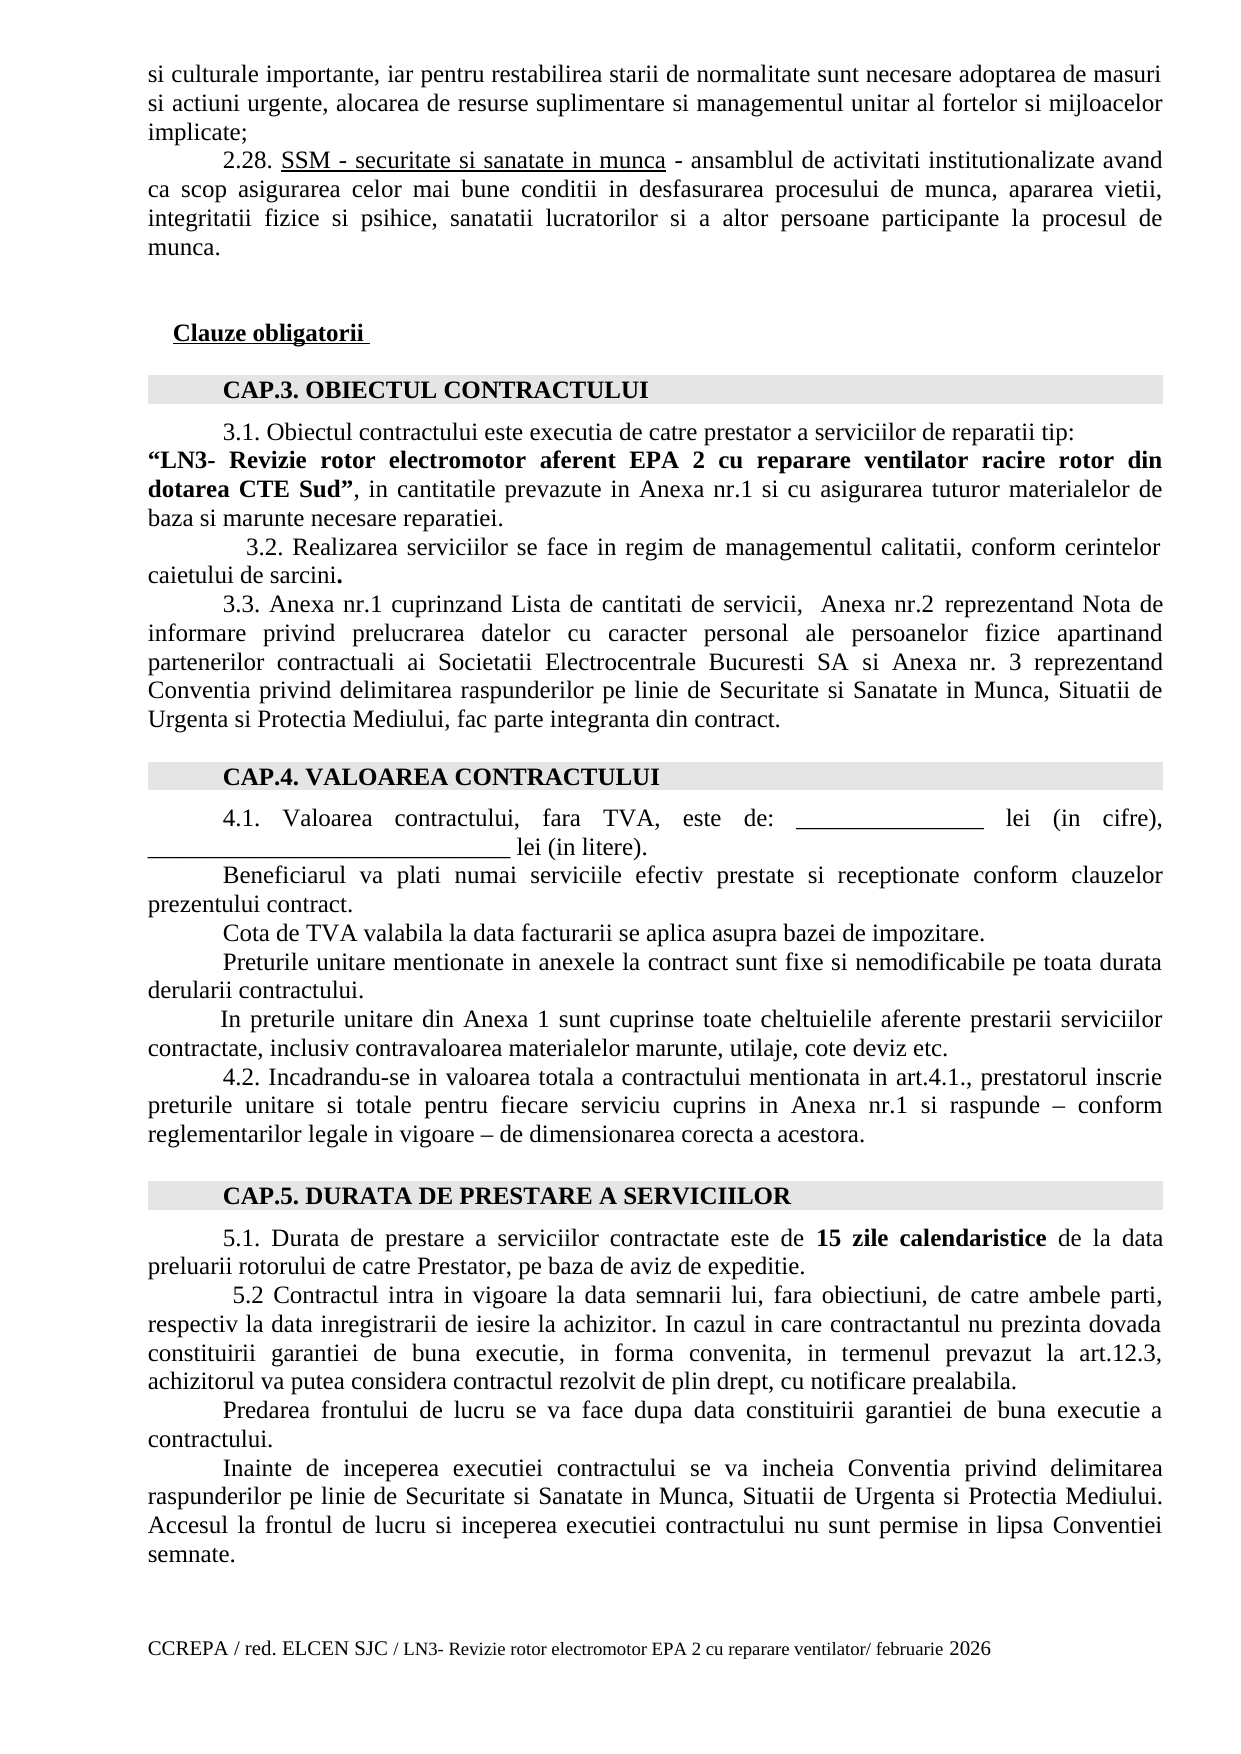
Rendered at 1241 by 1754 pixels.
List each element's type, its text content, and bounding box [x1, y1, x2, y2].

text Beneficiarul va plati numai serviciile efectiv prestate si receptionate conform clauzelor prezentului contract. [148, 860, 1163, 918]
text 5.1. Durata de prestare a serviciilor contractate este de 15 zile calendaristice de la data preluarii rotorului de catre Prestator, pe baza de aviz de expeditie. [148, 1223, 1163, 1280]
text 5.2 Contractul intra in vigoare la data semnarii lui, fara obiectiuni, de catre ambele parti, respectiv la data inregistrarii de iesire la achizitor. In cazul in care contractantul nu prezinta dovada constituirii garantiei de buna executie, in forma convenita, in termenul prevazut la art.12.3, achizitorul va putea considera contractul rezolvit de plin drept, cu notificare prealabila. [148, 1280, 1163, 1395]
text 2.28. SSM - securitate si sanatate in munca - ansamblul de activitati institutionalizate avand ca scop asigurarea celor mai bune conditii in desfasurarea procesului de munca, apararea vietii, integritatii fizice si psihice, sanatatii lucratorilor si a altor persoane participante la procesul de munca. [148, 145, 1163, 260]
text 3.3. Anexa nr.1 cuprinzand Lista de cantitati de servicii, Anexa nr.2 reprezentand Nota de informare privind prelucrarea datelor cu caracter personal ale persoanelor fizice apartinand partenerilor contractuali ai Societatii Electrocentrale Bucuresti SA si Anexa nr. 3 reprezentand Conventia privind delimitarea raspunderilor pe linie de Securitate si Sanatate in Munca, Situatii de Urgenta si Protectia Mediului, fac parte integranta din contract. [148, 589, 1163, 733]
text “LN3- Revizie rotor electromotor aferent EPA 2 cu reparare ventilator racire rotor din dotarea CTE Sud”, in cantitatile prevazute in Anexa nr.1 si cu asigurarea tuturor materialelor de baza si marunte necesare reparatiei. [148, 445, 1163, 532]
text 4.2. Incadrandu-se in valoarea totala a contractului mentionata in art.4.1., prestatorul inscrie preturile unitare si totale pentru fiecare serviciu cuprins in Anexa nr.1 si raspunde – conform reglementarilor legale in vigoare – de dimensionarea corecta a acestora. [148, 1062, 1163, 1148]
text Preturile unitare mentionate in anexele la contract sunt fixe si nemodificabile pe toata durata derularii contractului. [148, 947, 1163, 1004]
subtitle CAP.4. VALOAREA CONTRACTULUI [148, 762, 1163, 790]
text Inainte de inceperea executiei contractului se va incheia Conventia privind delimitarea raspunderilor pe linie de Securitate si Sanatate in Munca, Situatii de Urgenta si Protectia Mediului. Accesul la frontul de lucru si inceperea executiei contractului nu sunt permise in lipsa Conventiei semnate. [148, 1453, 1164, 1568]
text 3.1. Obiectul contractului este executia de catre prestator a serviciilor de reparatii tip: [148, 417, 1163, 445]
text Clauze obligatorii [148, 318, 1163, 347]
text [148, 59, 1163, 145]
text In preturile unitare din Anexa 1 sunt cuprinse toate cheltuielile aferente prestarii serviciilor contractate, inclusiv contravaloarea materialelor marunte, utilaje, cote deviz etc. [148, 1004, 1163, 1062]
text 3.2. Realizarea serviciilor se face in regim de managementul calitatii, conform cerintelor caietului de sarcini. [148, 532, 1163, 589]
text 4.1. Valoarea contractului, fara TVA, este de: _______________ lei (in cifre), _____________________________ lei (in litere). [148, 803, 1163, 860]
text Cota de TVA valabila la data facturarii se aplica asupra bazei de impozitare. [148, 918, 1163, 947]
subtitle CAP.3. OBIECTUL CONTRACTULUI [148, 375, 1163, 404]
text Predarea frontului de lucru se va face dupa data constituirii garantiei de buna executie a contractului. [148, 1395, 1164, 1453]
subtitle CAP.5. DURATA DE PRESTARE A SERVICIILOR [148, 1181, 1163, 1210]
